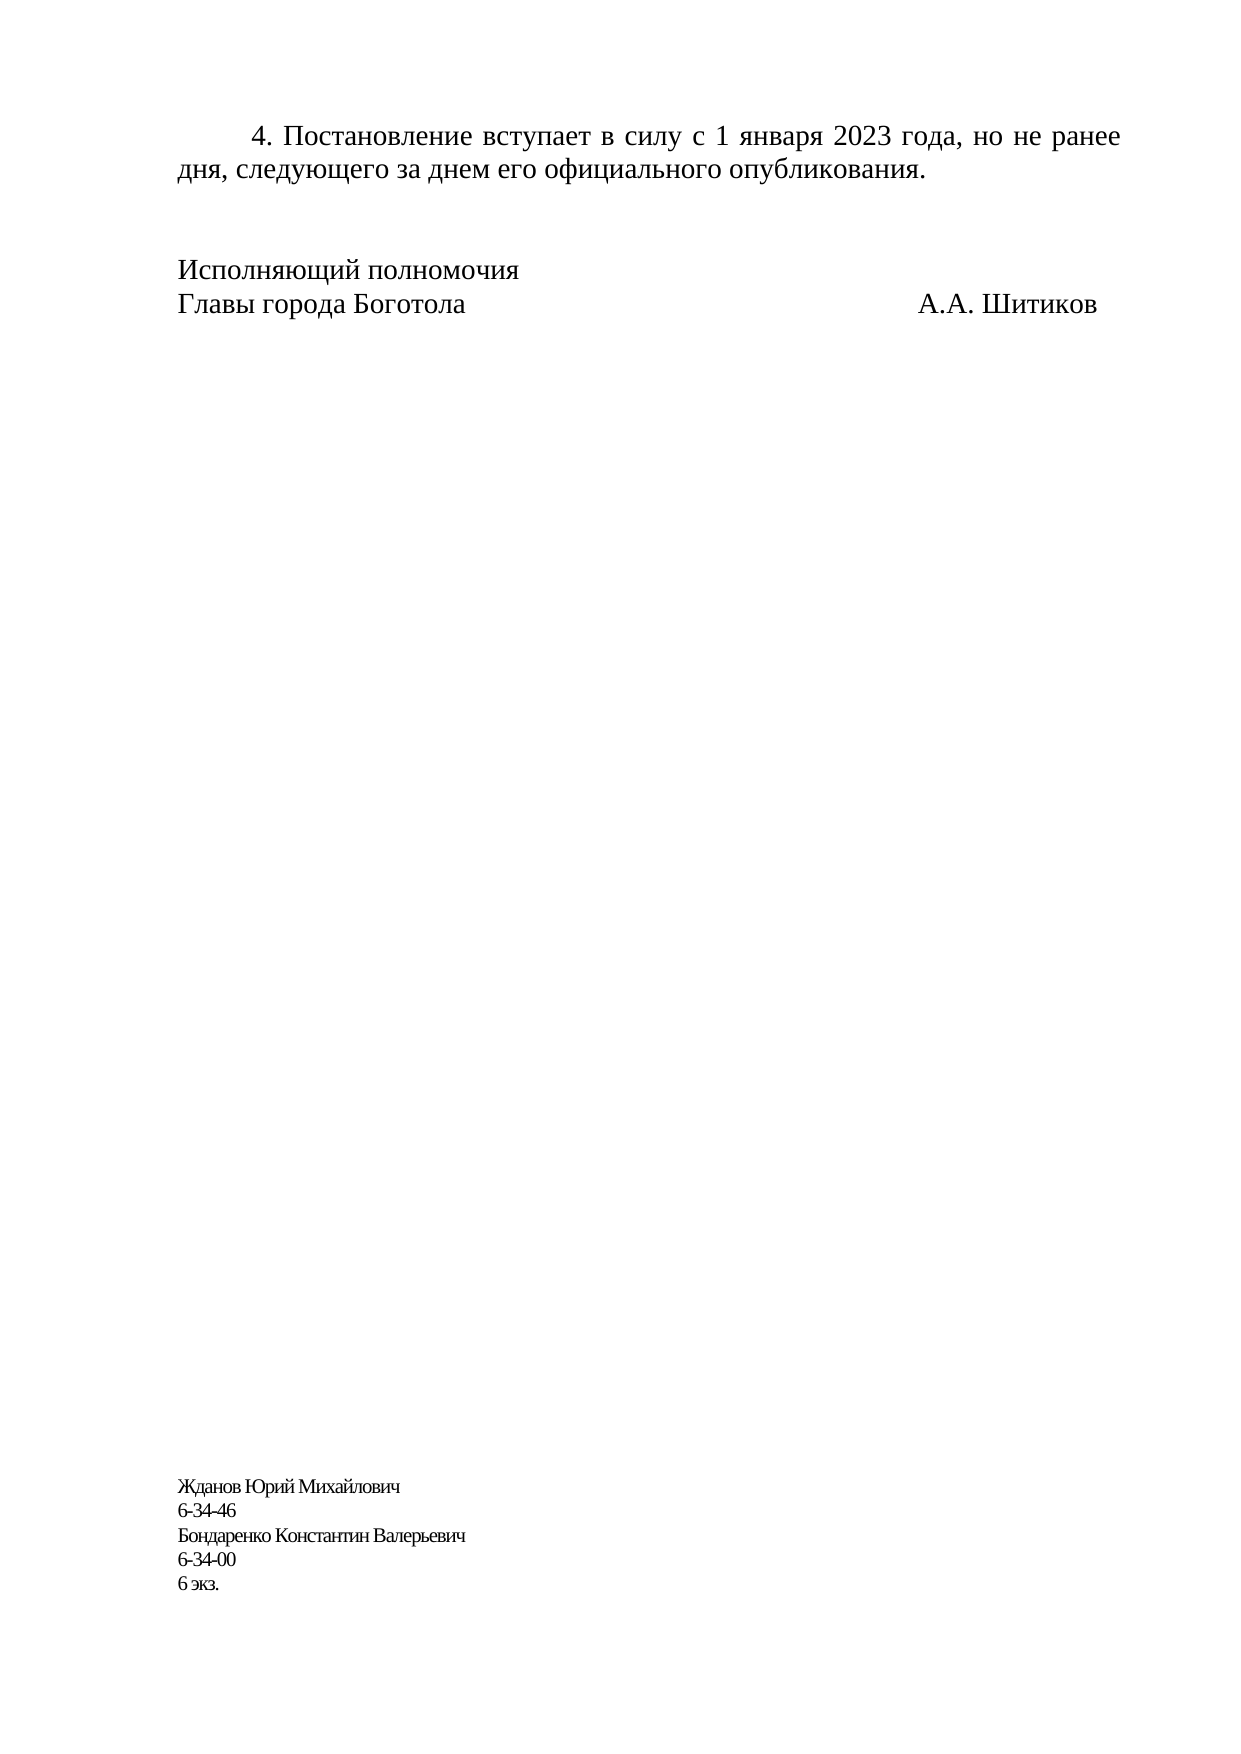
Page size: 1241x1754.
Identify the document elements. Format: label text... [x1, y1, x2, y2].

text Бондаренко Константин Валерьевич [177, 1522, 1122, 1547]
text Исполняющий полномочия [177, 252, 1122, 286]
text 6-34-46 [177, 1498, 1122, 1522]
text 4. Постановление вступает в силу с 1 января 2023 года, но не ранее дня, следующего за днем его официального опубликования. [177, 118, 1122, 185]
text Главы города Боготола А.А. Шитиков [177, 286, 1122, 319]
text 6-34-00 [177, 1547, 1122, 1571]
text Жданов Юрий Михайлович [177, 1474, 1122, 1498]
text 6 экз. [177, 1571, 1122, 1595]
